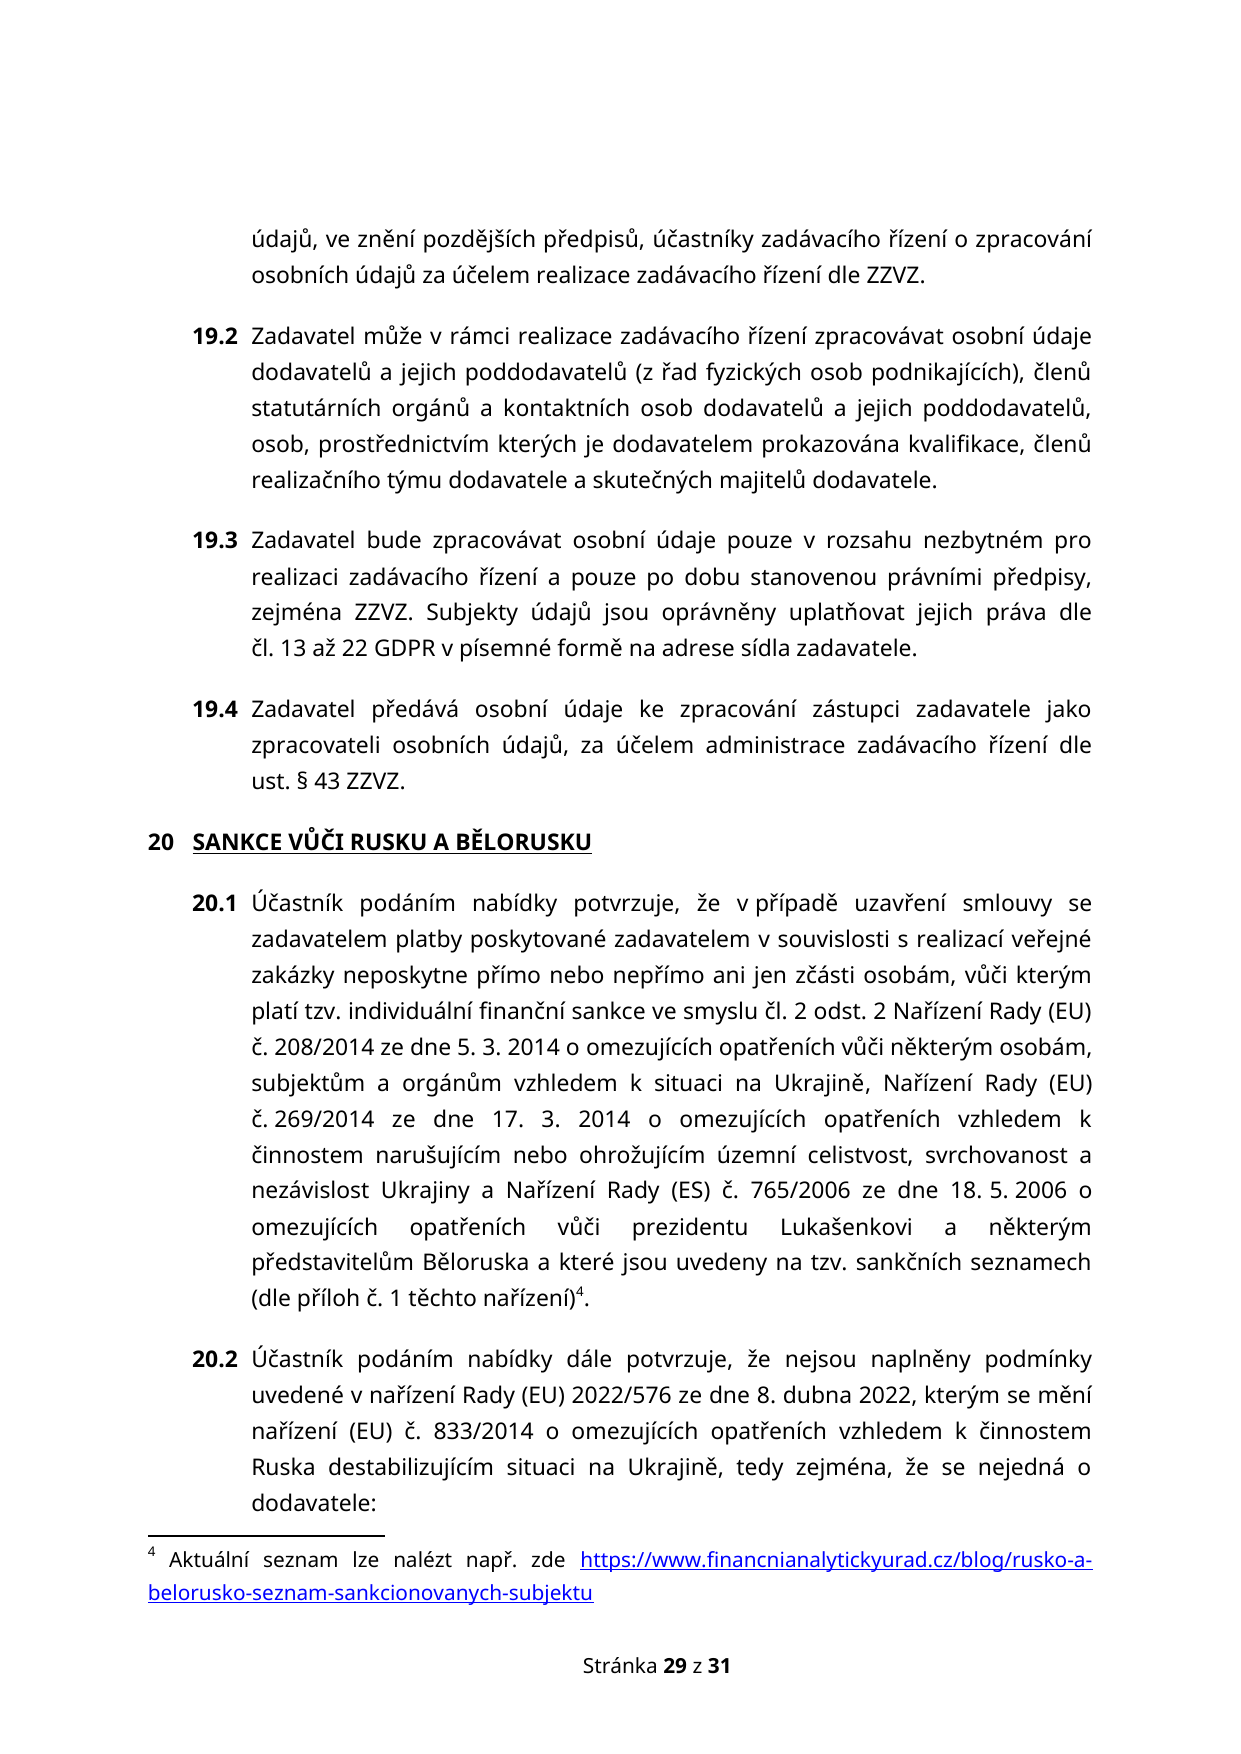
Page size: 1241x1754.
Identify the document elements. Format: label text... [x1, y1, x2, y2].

subtitle Účastník podáním nabídky potvrzuje, že v případě uzavření smlouvy se zadavatelem platby poskytované zadavatelem v souvislosti s realizací veřejné zakázky neposkytne přímo nebo nepřímo ani jen zčásti osobám, vůči kterým platí tzv. individuální finanční sankce ve smyslu čl. 2 odst. 2 Nařízení Rady (EU) č. 208/2014 ze dne 5. 3. 2014 o omezujících opatřeních vůči některým osobám, subjektům a orgánům vzhledem k situaci na Ukrajině, Nařízení Rady (EU) č. 269/2014 ze dne 17. 3. 2014 o omezujících opatřeních vzhledem k činnostem narušujícím nebo ohrožujícím územní celistvost, svrchovanost a nezávislost Ukrajiny a Nařízení Rady (ES) č. 765/2006 ze dne 18. 5. 2006 o omezujících opatřeních vůči prezidentu Lukašenkovi a některým představitelům Běloruska a které jsou uvedeny na tzv. sankčních seznamech (dle příloh č. 1 těchto nařízení). [192, 887, 1093, 1313]
subtitle Zadavatel předává osobní údaje ke zpracování zástupci zadavatele jako zpracovateli osobních údajů, za účelem administrace zadávacího řízení dle ust. § 43 ZZVZ. [192, 693, 1093, 796]
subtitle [192, 223, 1093, 290]
subtitle SANKCE VŮČI RUSKU A BĚLORUSKU [148, 826, 1093, 857]
subtitle Účastník podáním nabídky dále potvrzuje, že nejsou naplněny podmínky uvedené v nařízení Rady (EU) 2022/576 ze dne 8. dubna 2022, kterým se mění nařízení (EU) č. 833/2014 o omezujících opatřeních vzhledem k činnostem Ruska destabilizujícím situaci na Ukrajině, tedy zejména, že se nejedná o dodavatele: [192, 1343, 1093, 1518]
subtitle Zadavatel může v rámci realizace zadávacího řízení zpracovávat osobní údaje dodavatelů a jejich poddodavatelů (z řad fyzických osob podnikajících), členů statutárních orgánů a kontaktních osob dodavatelů a jejich poddodavatelů, osob, prostřednictvím kterých je dodavatelem prokazována kvalifikace, členů realizačního týmu dodavatele a skutečných majitelů dodavatele. [192, 320, 1093, 495]
subtitle Zadavatel bude zpracovávat osobní údaje pouze v rozsahu nezbytném pro realizaci zadávacího řízení a pouze po dobu stanovenou právními předpisy, zejména ZZVZ. Subjekty údajů jsou oprávněny uplatňovat jejich práva dle čl. 13 až 22 GDPR v písemné formě na adrese sídla zadavatele. [192, 524, 1093, 663]
